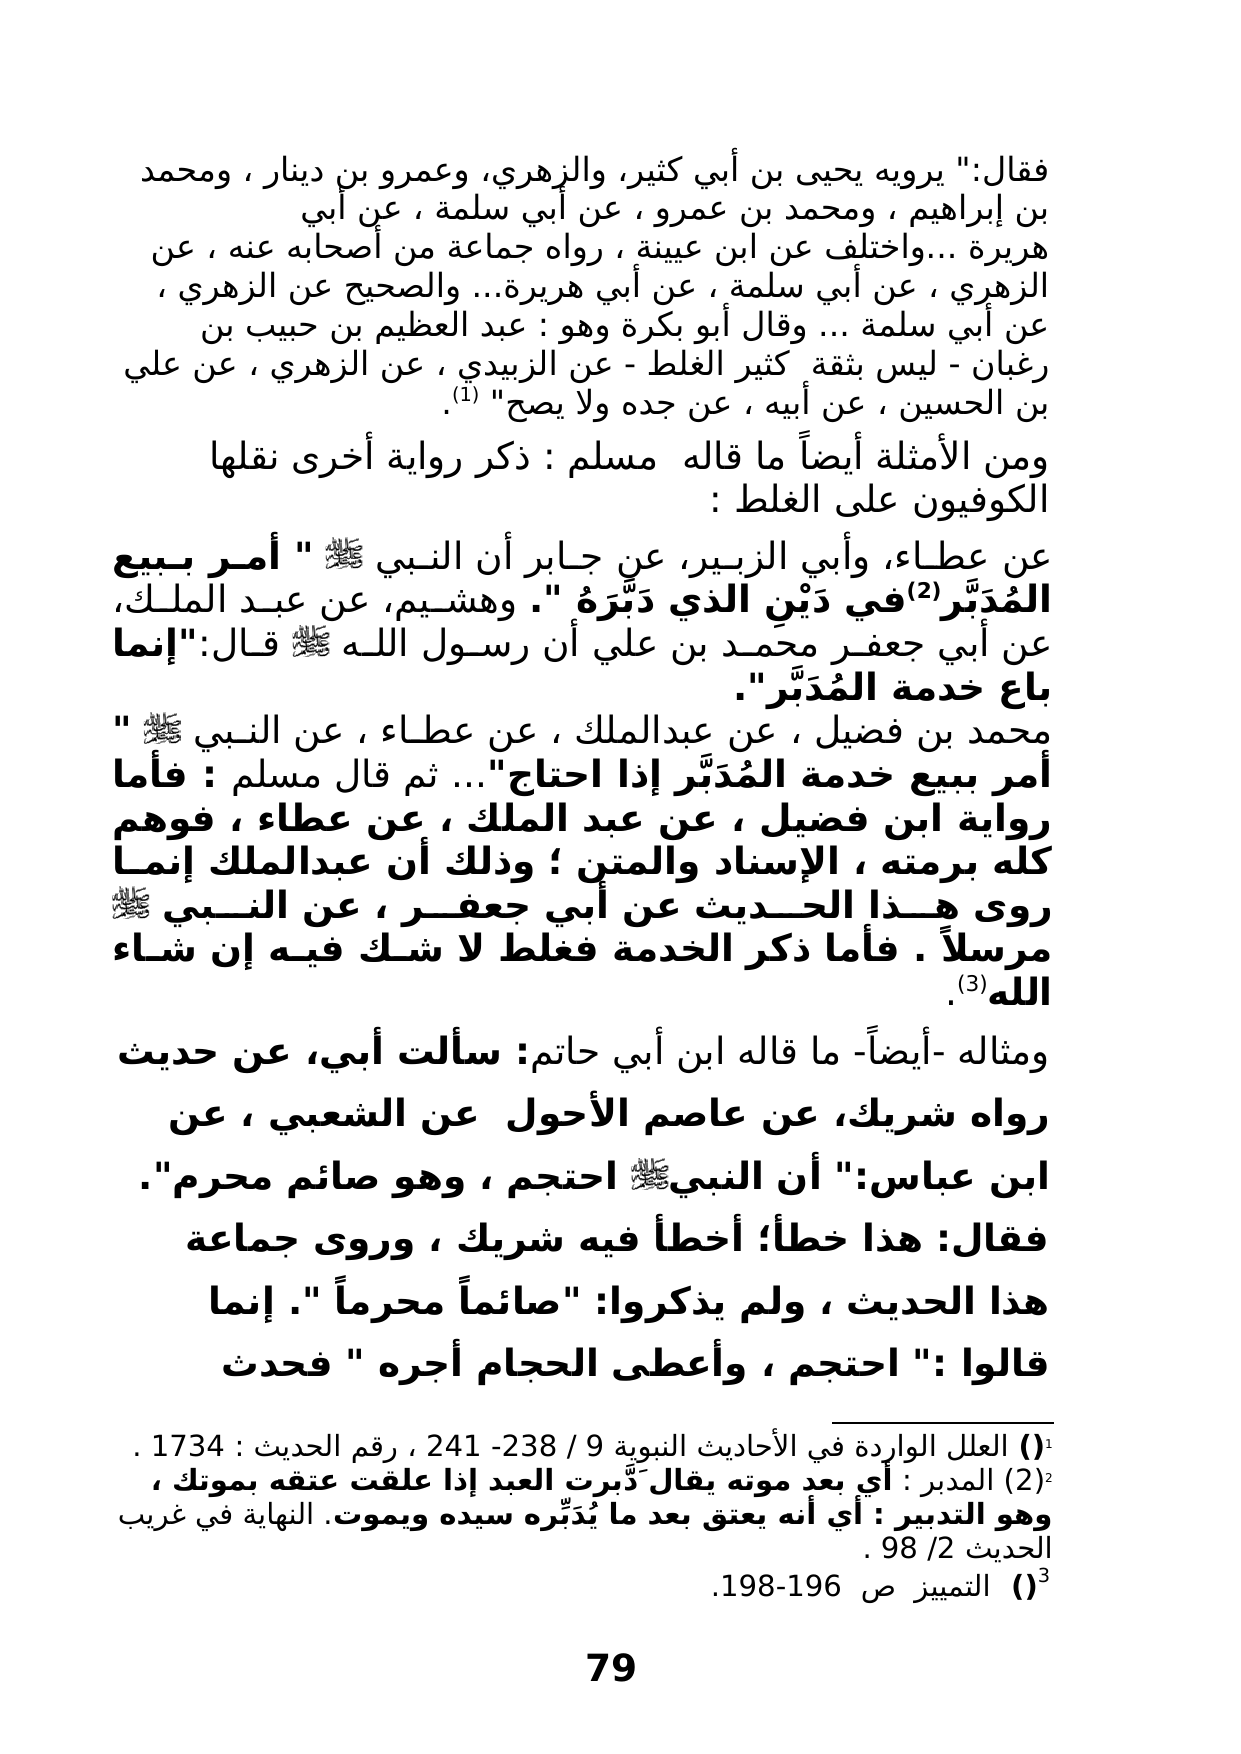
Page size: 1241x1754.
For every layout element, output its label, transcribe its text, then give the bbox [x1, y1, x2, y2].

picture [292, 625, 330, 657]
text ومن الأمثلة أيضاً ما قاله مسلم : ذكر رواية أخرى نقلها الكوفيون على الغلط : [112, 434, 1050, 522]
picture [143, 712, 181, 744]
text عن عطاء، وأبي الزبير، عن جابر أن النبي " أمر ببيع المُدَبَّر()في دَيْنِ الذي دَبَّرَهُ ". وهشيم، عن عبد الملك، عن أبي جعفر محمد بن علي أن رسول الله قال:"إنما باع خدمة المُدَبَّر". [112, 534, 1053, 709]
text فقال:" يرويه يحيى بن أبي كثير، والزهري، وعمرو بن دينار ، ومحمد بن إبراهيم ، ومحمد بن عمرو ، عن أبي سلمة ، عن أبي هريرة ...واختلف عن ابن عيينة ، رواه جماعة من أصحابه عنه ، عن الزهري ، عن أبي سلمة ، عن أبي هريرة... والصحيح عن الزهري ، عن أبي سلمة ... وقال أبو بكرة وهو : عبد العظيم بن حبيب بن رغبان - ليس بثقة كثير الغلط - عن الزبيدي ، عن الزهري ، عن علي بن الحسين ، عن أبيه ، عن جده ولا يصح" (). [112, 150, 1050, 422]
text محمد بن فضيل ، عن عبدالملك ، عن عطاء ، عن النبي " أمر ببيع خدمة المُدَبَّر إذا احتاج"... ثم قال مسلم : فأما رواية ابن فضيل ، عن عبد الملك ، عن عطاء ، فوهم كله برمته ، الإسناد والمتن ؛ وذلك أن عبدالملك إنما روى هذا الحديث عن أبي جعفر ، عن النبي مرسلاً . فأما ذكر الخدمة فغلط لا شك فيه إن شاء الله(). [112, 709, 1053, 1014]
picture [112, 886, 150, 919]
picture [631, 1158, 669, 1190]
picture [325, 537, 363, 569]
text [112, 1014, 1050, 1389]
